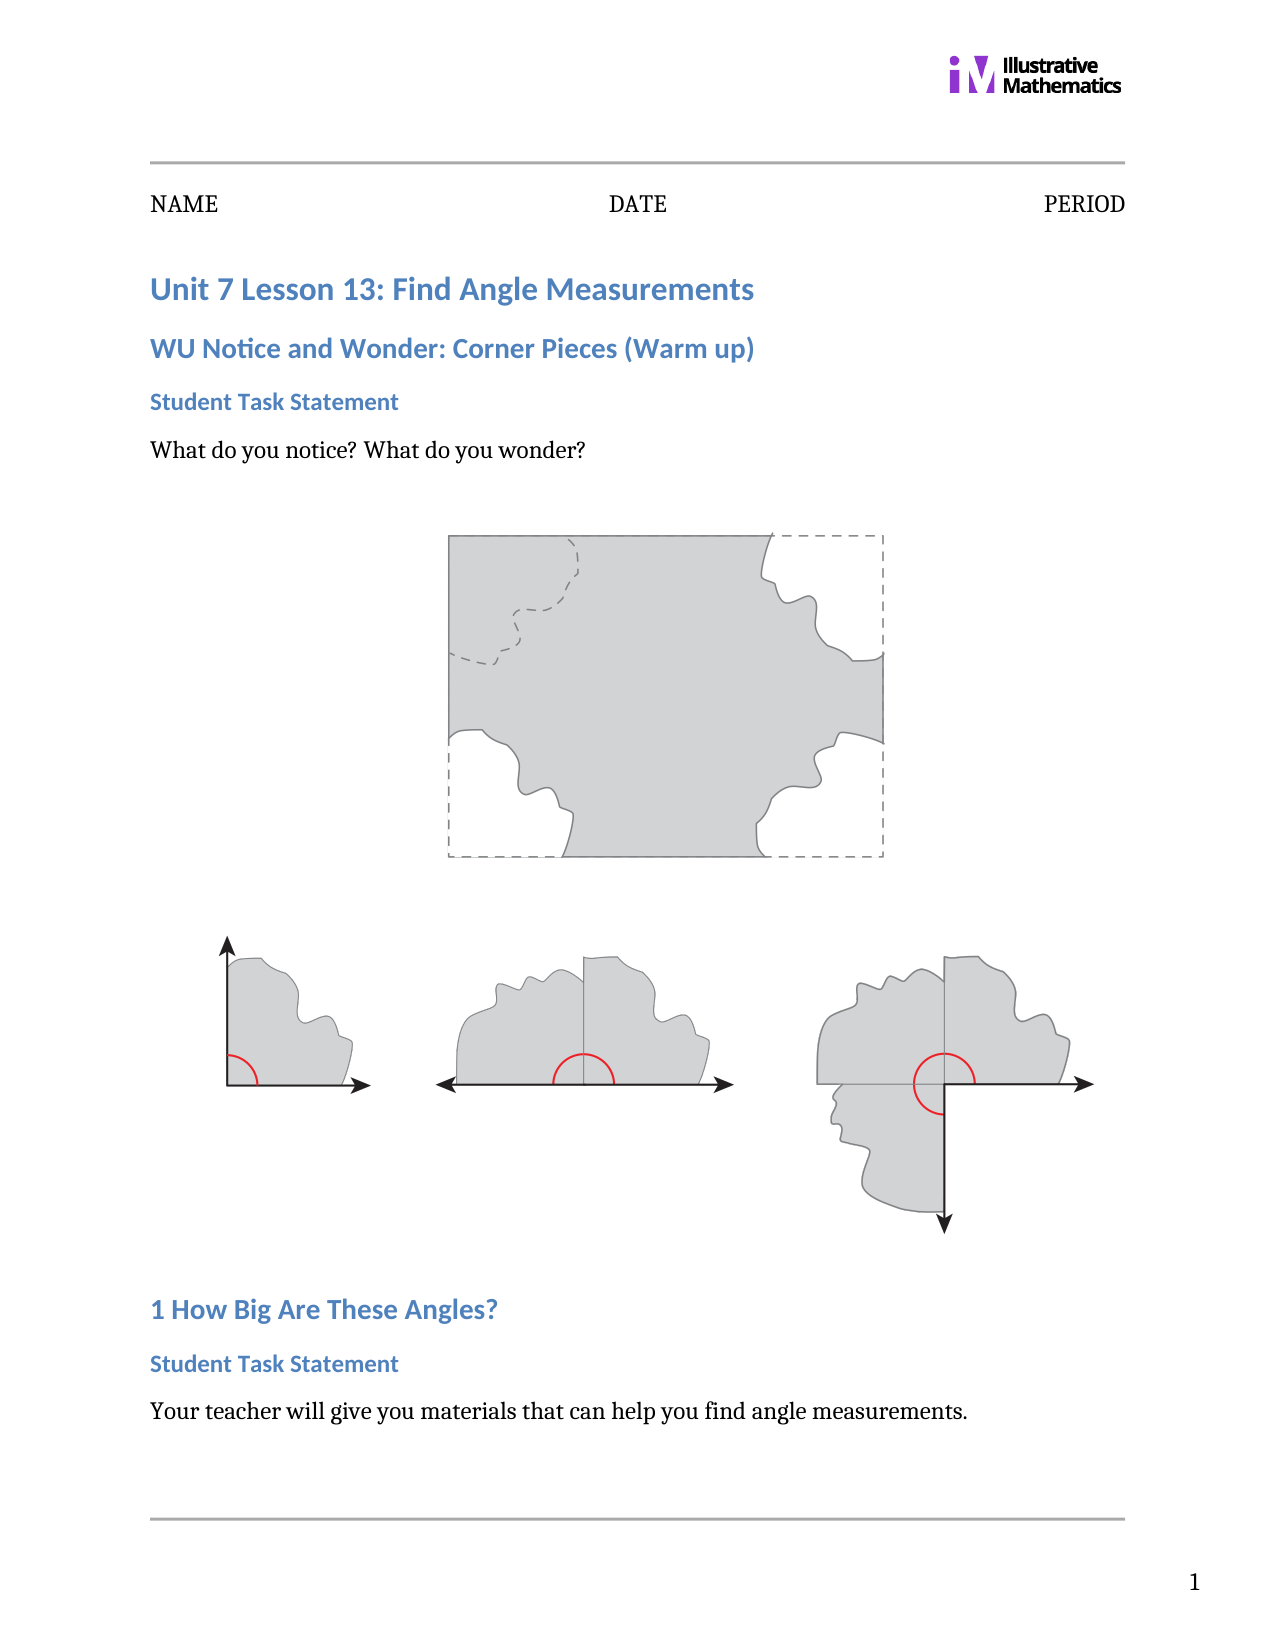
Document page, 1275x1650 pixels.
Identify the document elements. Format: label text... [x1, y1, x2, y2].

subtitle Student Task Statement [150, 386, 1125, 417]
text What do you notice? What do you wonder? [150, 436, 1125, 464]
picture [949, 55, 1121, 93]
subtitle 1 How Big Are These Angles? [150, 1291, 1125, 1327]
subtitle Unit 7 Lesson 13: Find Angle Measurements [150, 268, 1125, 309]
subtitle WU Notice and Wonder: Corner Pieces (Warm up) [150, 330, 1125, 366]
text Your teacher will give you materials that can help you find angle measurements. [150, 1397, 1125, 1426]
picture [168, 483, 1144, 1271]
subtitle Student Task Statement [150, 1348, 1125, 1378]
